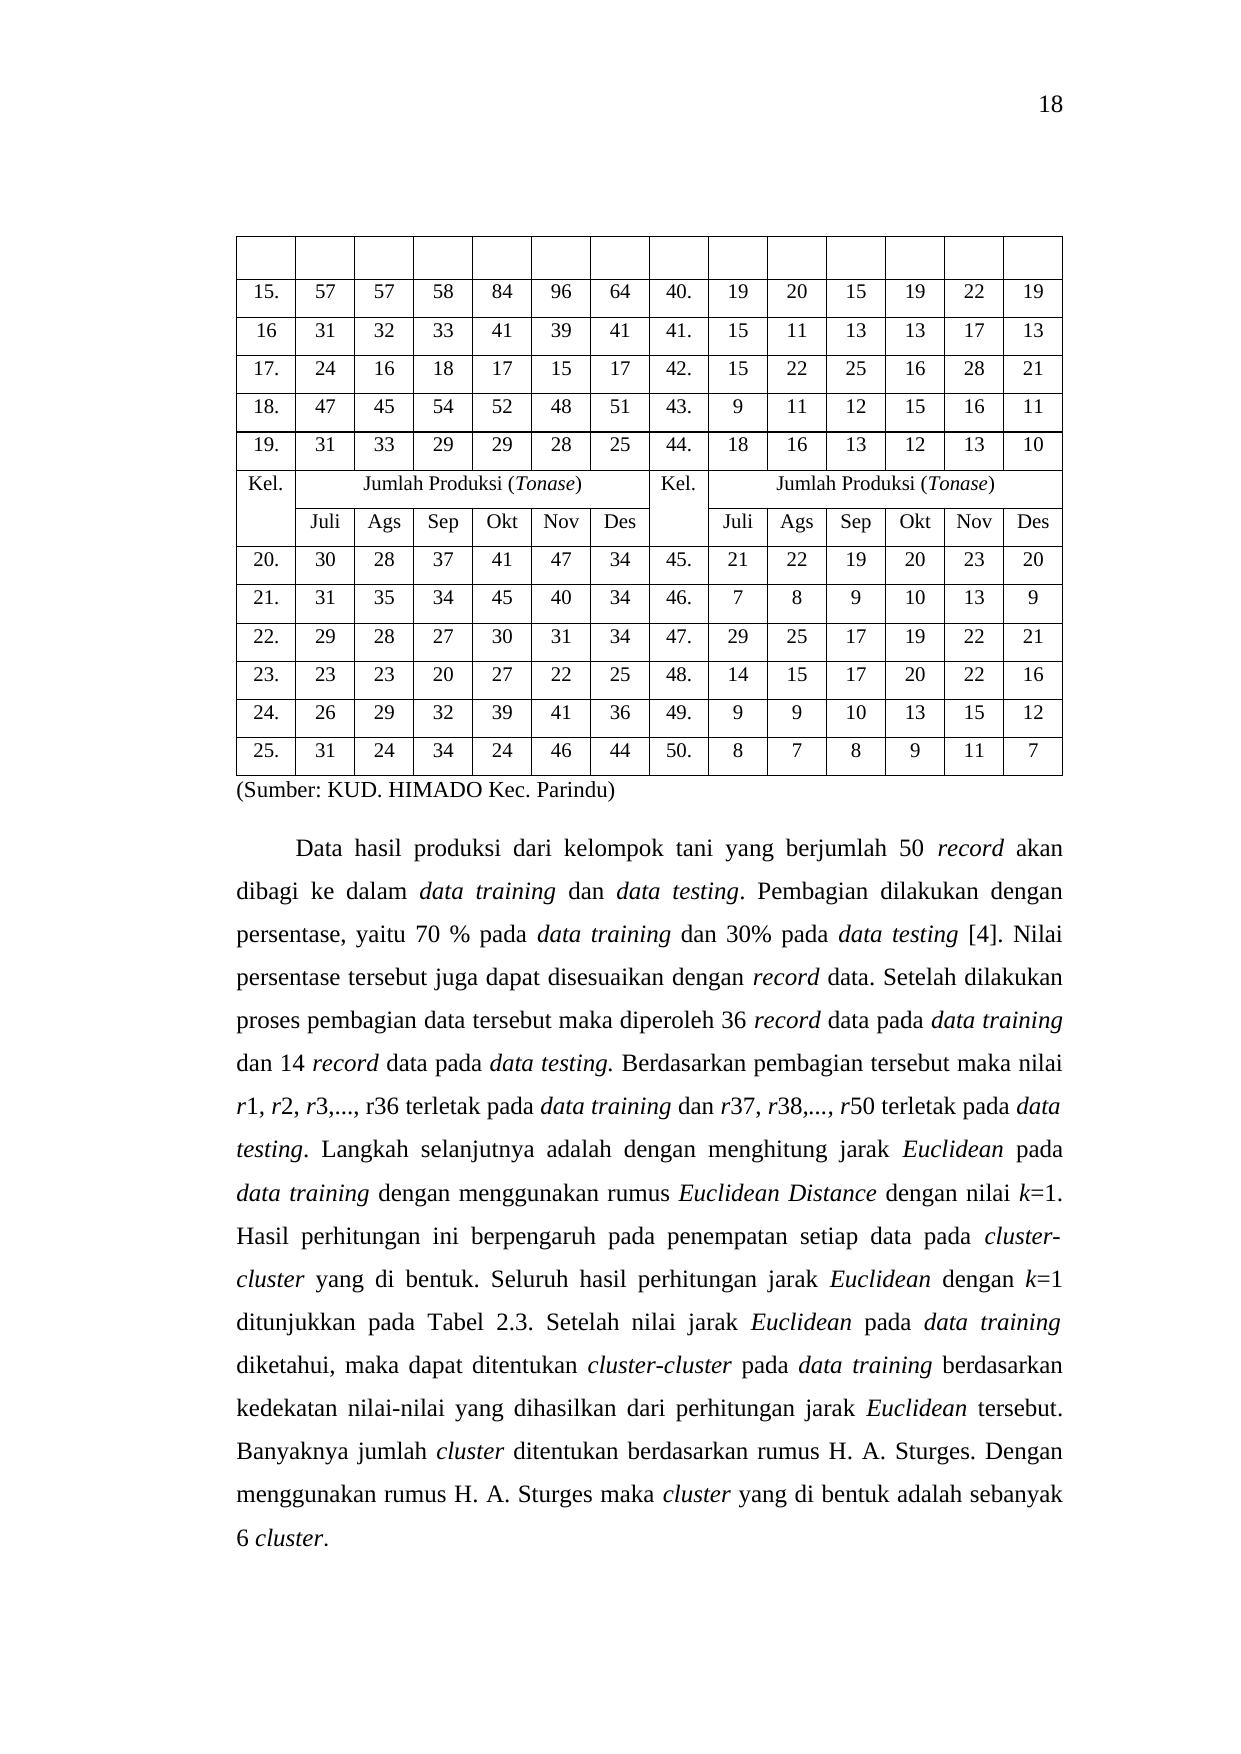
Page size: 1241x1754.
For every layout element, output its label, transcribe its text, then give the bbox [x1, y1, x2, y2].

table_cell Jumlah Produksi (Tonase) [296, 471, 649, 508]
table_cell 10 [827, 700, 885, 737]
table_cell 45 [473, 585, 531, 622]
table_cell 10 [886, 585, 944, 622]
table_cell 15 [827, 280, 885, 317]
table_cell 27 [473, 662, 531, 699]
table_cell 20 [414, 662, 472, 699]
table_cell 64 [591, 280, 649, 317]
table_cell 31 [355, 237, 413, 278]
text Data hasil produksi dari kelompok tani yang berjumlah 50 record akan dibagi ke dalam data training dan data testing. Pembagian dilakukan dengan persentase, yaitu 70 % pada data training dan 30% pada data testing [4]. Nilai persentase tersebut juga dapat disesuaikan dengan record data. Setelah dilakukan proses pembagian data tersebut maka diperoleh 36 record data pada data training dan 14 record data pada data testing. Berdasarkan pembagian tersebut maka nilai r1, r2, r3,..., r36 terletak pada data training dan r37, r38,..., r50 terletak pada data testing. Langkah selanjutnya adalah dengan menghitung jarak Euclidean pada data training dengan menggunakan rumus Euclidean Distance dengan nilai k=1. Hasil perhitungan ini berpengaruh pada penempatan setiap data pada cluster-cluster yang di bentuk. Seluruh hasil perhitungan jarak Euclidean dengan k=1 ditunjukkan pada Tabel 2.3. Setelah nilai jarak Euclidean pada data training diketahui, maka dapat ditentukan cluster-cluster pada data training berdasarkan kedekatan nilai-nilai yang dihasilkan dari perhitungan jarak Euclidean tersebut. Banyaknya jumlah cluster ditentukan berdasarkan rumus H. A. Sturges. Dengan menggunakan rumus H. A. Sturges maka cluster yang di bentuk adalah sebanyak 6 cluster. [236, 833, 1063, 1552]
table_cell 44 [591, 738, 649, 775]
table_cell 32 [414, 700, 472, 737]
table_cell 21. [237, 585, 295, 622]
table_cell 7 [1004, 738, 1062, 775]
table_cell 96 [532, 280, 590, 317]
table_cell 28 [355, 547, 413, 584]
table_cell Sep [827, 509, 885, 546]
table_cell 21 [1004, 624, 1062, 661]
table_cell 16 [237, 318, 295, 355]
table_cell 34 [414, 585, 472, 622]
table_cell 46 [532, 738, 590, 775]
table_cell 11 [768, 318, 826, 355]
table_cell 51 [591, 394, 649, 431]
table_cell Des [1004, 509, 1062, 546]
table_cell 17 [473, 356, 531, 393]
table_cell 50. [650, 738, 708, 775]
table_cell 37 [532, 237, 590, 278]
table_cell 10 [1004, 433, 1062, 469]
table_cell 11 [945, 738, 1003, 775]
table_cell 28 [532, 433, 590, 469]
table_cell 15. [237, 280, 295, 317]
table_cell 34 [591, 547, 649, 584]
table_cell 31 [296, 738, 354, 775]
table_cell 28 [945, 356, 1003, 393]
table_cell 20. [237, 547, 295, 584]
table_cell 48. [650, 662, 708, 699]
table_cell Kel. [650, 471, 708, 546]
table_cell 9 [886, 738, 944, 775]
table_cell 22 [945, 280, 1003, 317]
table_cell 9 [709, 700, 767, 737]
table_cell Kel. [237, 471, 295, 546]
table_cell Ags [768, 509, 826, 546]
table_cell 31 [296, 318, 354, 355]
table_cell 22 [945, 624, 1003, 661]
table_cell 16 [1004, 662, 1062, 699]
table_cell Juli [296, 509, 354, 546]
table_cell 25 [591, 662, 649, 699]
table_cell 41. [650, 318, 708, 355]
table_cell 45 [355, 394, 413, 431]
table_cell 41 [473, 547, 531, 584]
table_cell 14. [237, 237, 295, 278]
table_cell 13 [827, 433, 885, 469]
table_cell 25 [768, 624, 826, 661]
table_cell 14 [886, 237, 944, 278]
table_cell 16 [886, 356, 944, 393]
table_cell 12 [1004, 700, 1062, 737]
table_cell 11 [709, 237, 767, 278]
table_cell 15 [709, 318, 767, 355]
table_cell 24 [296, 356, 354, 393]
table_cell 19 [709, 280, 767, 317]
table_cell 20 [768, 280, 826, 317]
table_cell 26 [296, 700, 354, 737]
table_cell 13 [945, 433, 1003, 469]
table_cell 9 [827, 585, 885, 622]
table_cell 15 [945, 700, 1003, 737]
table_cell 18 [709, 433, 767, 469]
table_cell Sep [414, 509, 472, 546]
table_cell Nov [945, 509, 1003, 546]
table_cell 16 [355, 356, 413, 393]
table_cell 25 [591, 433, 649, 469]
table_cell 8 [768, 585, 826, 622]
table_cell 20 [886, 662, 944, 699]
table_cell 40. [650, 280, 708, 317]
table_cell 30 [296, 547, 354, 584]
table_cell 31 [296, 433, 354, 469]
table_cell 29 [473, 433, 531, 469]
table_cell Okt [473, 509, 531, 546]
table_cell 52 [473, 394, 531, 431]
table_cell 15 [709, 356, 767, 393]
table_cell 23 [296, 662, 354, 699]
table_cell 39 [473, 700, 531, 737]
table_cell 22. [237, 624, 295, 661]
table_cell 43. [650, 394, 708, 431]
table_cell 16 [768, 433, 826, 469]
table_cell 24 [473, 738, 531, 775]
table_cell 23 [355, 662, 413, 699]
table_cell 30 [414, 237, 472, 278]
text (Sumber: KUD. HIMADO Kec. Parindu) [236, 776, 1063, 803]
table_cell 44. [650, 433, 708, 469]
table_cell 12 [886, 433, 944, 469]
table_cell 22 [532, 662, 590, 699]
table_cell 45. [650, 547, 708, 584]
table_cell 49. [650, 700, 708, 737]
table_cell 17 [827, 662, 885, 699]
table_cell 41 [591, 318, 649, 355]
table_cell 8 [827, 738, 885, 775]
table_cell 28 [355, 624, 413, 661]
table_cell 30 [473, 624, 531, 661]
table_cell 39 [532, 318, 590, 355]
table_cell 12 [827, 394, 885, 431]
table_cell 13 [945, 585, 1003, 622]
table_cell 47 [296, 394, 354, 431]
table_cell 10 [1004, 237, 1062, 278]
table_cell 29 [355, 700, 413, 737]
table_cell 15 [768, 662, 826, 699]
table_cell 19 [827, 547, 885, 584]
table_cell Nov [532, 509, 590, 546]
table_cell 13 [886, 700, 944, 737]
table_cell 19 [1004, 280, 1062, 317]
table_cell 42. [650, 356, 708, 393]
table_cell 32 [473, 237, 531, 278]
table_cell 17 [827, 624, 885, 661]
table_cell 12 [768, 237, 826, 278]
table_cell Des [591, 509, 649, 546]
table_cell 25. [237, 738, 295, 775]
table_cell 34 [591, 624, 649, 661]
table_cell 34 [414, 738, 472, 775]
table_cell 24. [237, 700, 295, 737]
table_cell 21 [709, 547, 767, 584]
table_cell 8 [709, 738, 767, 775]
table_cell 57 [296, 280, 354, 317]
table_cell Okt [886, 509, 944, 546]
table_cell 22 [945, 662, 1003, 699]
table_cell 9 [1004, 585, 1062, 622]
table_cell 41 [532, 700, 590, 737]
table_cell 46. [650, 585, 708, 622]
table_cell 19. [237, 433, 295, 469]
table_cell 41 [473, 318, 531, 355]
table_cell 24 [591, 237, 649, 278]
table_cell 13 [1004, 318, 1062, 355]
table_cell 18 [414, 356, 472, 393]
table_cell 23 [945, 547, 1003, 584]
table_cell 29 [414, 433, 472, 469]
table_cell 11 [768, 394, 826, 431]
table_cell 22 [768, 356, 826, 393]
table_cell 84 [473, 280, 531, 317]
table_cell 36 [591, 700, 649, 737]
table_cell 35 [355, 585, 413, 622]
table_cell 24 [355, 738, 413, 775]
table_cell 13 [827, 318, 885, 355]
table_cell Ags [355, 509, 413, 546]
table_cell 16 [945, 394, 1003, 431]
table_cell 13 [886, 318, 944, 355]
table_cell 34 [591, 585, 649, 622]
table_cell 9 [768, 700, 826, 737]
table_cell 39. [650, 237, 708, 278]
table_cell 15 [886, 394, 944, 431]
table_cell 17 [591, 356, 649, 393]
table_cell 19 [886, 280, 944, 317]
table_cell 20 [1004, 547, 1062, 584]
table_cell 27 [414, 624, 472, 661]
table_cell 31 [296, 585, 354, 622]
table_cell 57 [355, 280, 413, 317]
table_cell 33 [355, 433, 413, 469]
table_cell 47 [532, 547, 590, 584]
table_cell 40 [532, 585, 590, 622]
table_cell 54 [414, 394, 472, 431]
table_cell 17 [945, 318, 1003, 355]
table_cell 22 [768, 547, 826, 584]
table_cell 18. [237, 394, 295, 431]
table_cell 11 [827, 237, 885, 278]
table_cell Juli [709, 509, 767, 546]
table_cell 33 [414, 318, 472, 355]
table_cell 29 [296, 624, 354, 661]
table_cell 48 [532, 394, 590, 431]
table_cell 17. [237, 356, 295, 393]
table_cell Jumlah Produksi (Tonase) [709, 471, 1062, 508]
table_cell 21 [1004, 356, 1062, 393]
table_cell 19 [886, 624, 944, 661]
table_cell 11 [1004, 394, 1062, 431]
table_cell 15 [945, 237, 1003, 278]
table_cell 25 [827, 356, 885, 393]
table_cell 32 [355, 318, 413, 355]
table_cell 23. [237, 662, 295, 699]
table_cell 20 [886, 547, 944, 584]
table_cell 22 [296, 237, 354, 278]
table_cell 15 [532, 356, 590, 393]
table_cell 29 [709, 624, 767, 661]
table_cell 31 [532, 624, 590, 661]
table_cell 14 [709, 662, 767, 699]
table_cell 37 [414, 547, 472, 584]
table_cell 47. [650, 624, 708, 661]
table_cell 9 [709, 394, 767, 431]
table_cell 7 [709, 585, 767, 622]
table_cell 58 [414, 280, 472, 317]
table_cell 7 [768, 738, 826, 775]
